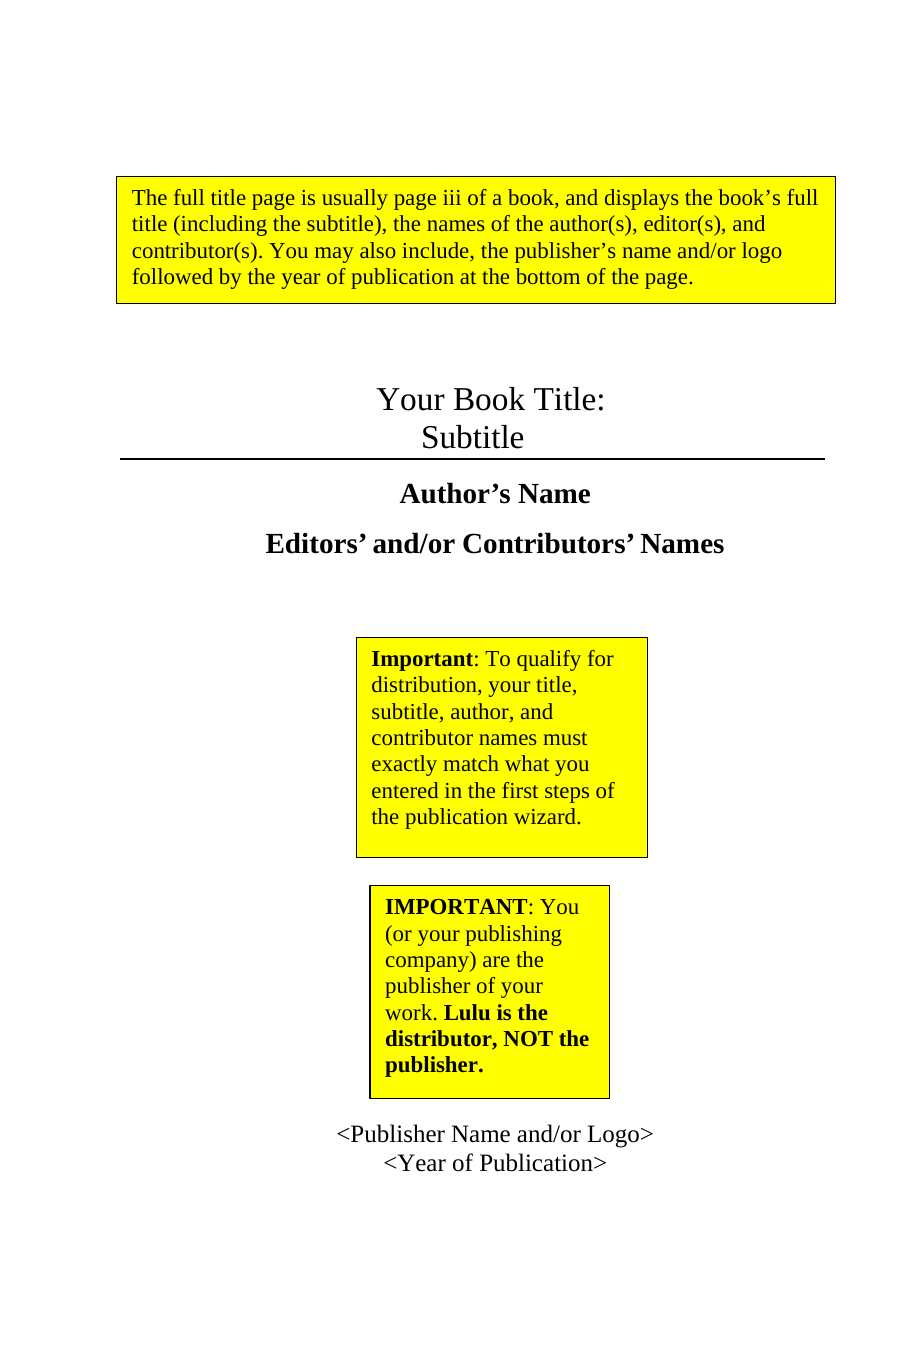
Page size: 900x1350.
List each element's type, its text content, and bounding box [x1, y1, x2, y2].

subtitle Editors’ and/or Contributors’ Names [120, 527, 825, 560]
text <Year of Publication> [120, 1148, 825, 1176]
text <Publisher Name and/or Logo> [120, 1119, 825, 1148]
title Your Book Title: Subtitle [120, 379, 825, 458]
subtitle Author’s Name [120, 476, 825, 510]
